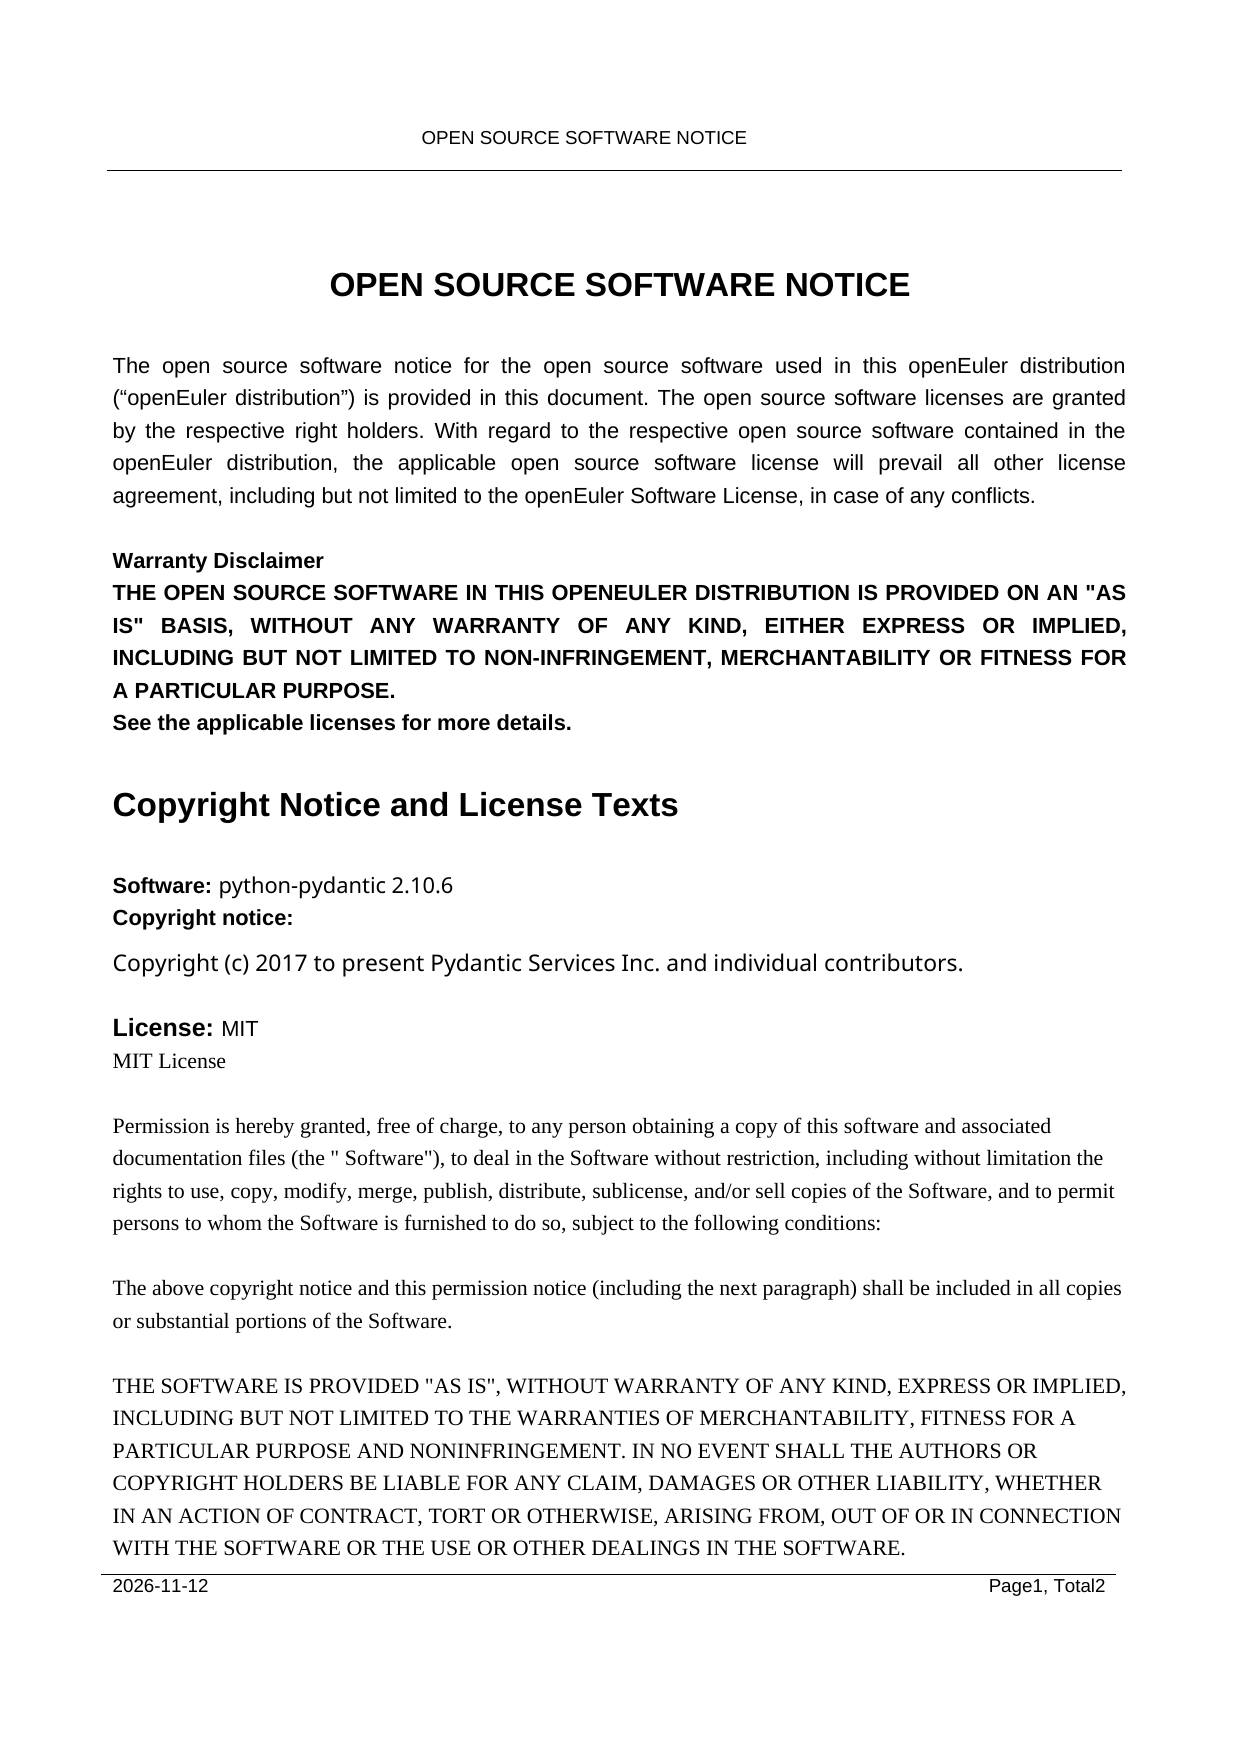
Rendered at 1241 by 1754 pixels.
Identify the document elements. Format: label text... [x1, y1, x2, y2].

text Warranty Disclaimer [112, 544, 1128, 576]
text Copyright Notice and License Texts [112, 771, 1128, 836]
text Copyright notice: [112, 901, 1128, 934]
text THE OPEN SOURCE SOFTWARE IN THIS OPENEULER DISTRIBUTION IS PROVIDED ON AN "AS IS" BASIS, WITHOUT ANY WARRANTY OF ANY KIND, EITHER EXPRESS OR IMPLIED, INCLUDING BUT NOT LIMITED TO NON-INFRINGEMENT, MERCHANTABILITY OR FITNESS FOR A PARTICULAR PURPOSE. See the applicable licenses for more details. [112, 576, 1128, 739]
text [112, 1044, 1128, 1564]
text Copyright (c) 2017 to present Pydantic Services Inc. and individual contributors. [112, 947, 1128, 1012]
text License: MIT [112, 1012, 1128, 1044]
text OPEN SOURCE SOFTWARE NOTICE [112, 251, 1128, 316]
text The open source software notice for the open source software used in this openEuler distribution (“openEuler distribution”) is provided in this document. The open source software licenses are granted by the respective right holders. With regard to the respective open source software contained in the openEuler distribution, the applicable open source software license will prevail all other license agreement, including but not limited to the openEuler Software License, in case of any conflicts. [112, 349, 1128, 511]
title Software: python-pydantic 2.10.6 [112, 869, 1128, 901]
